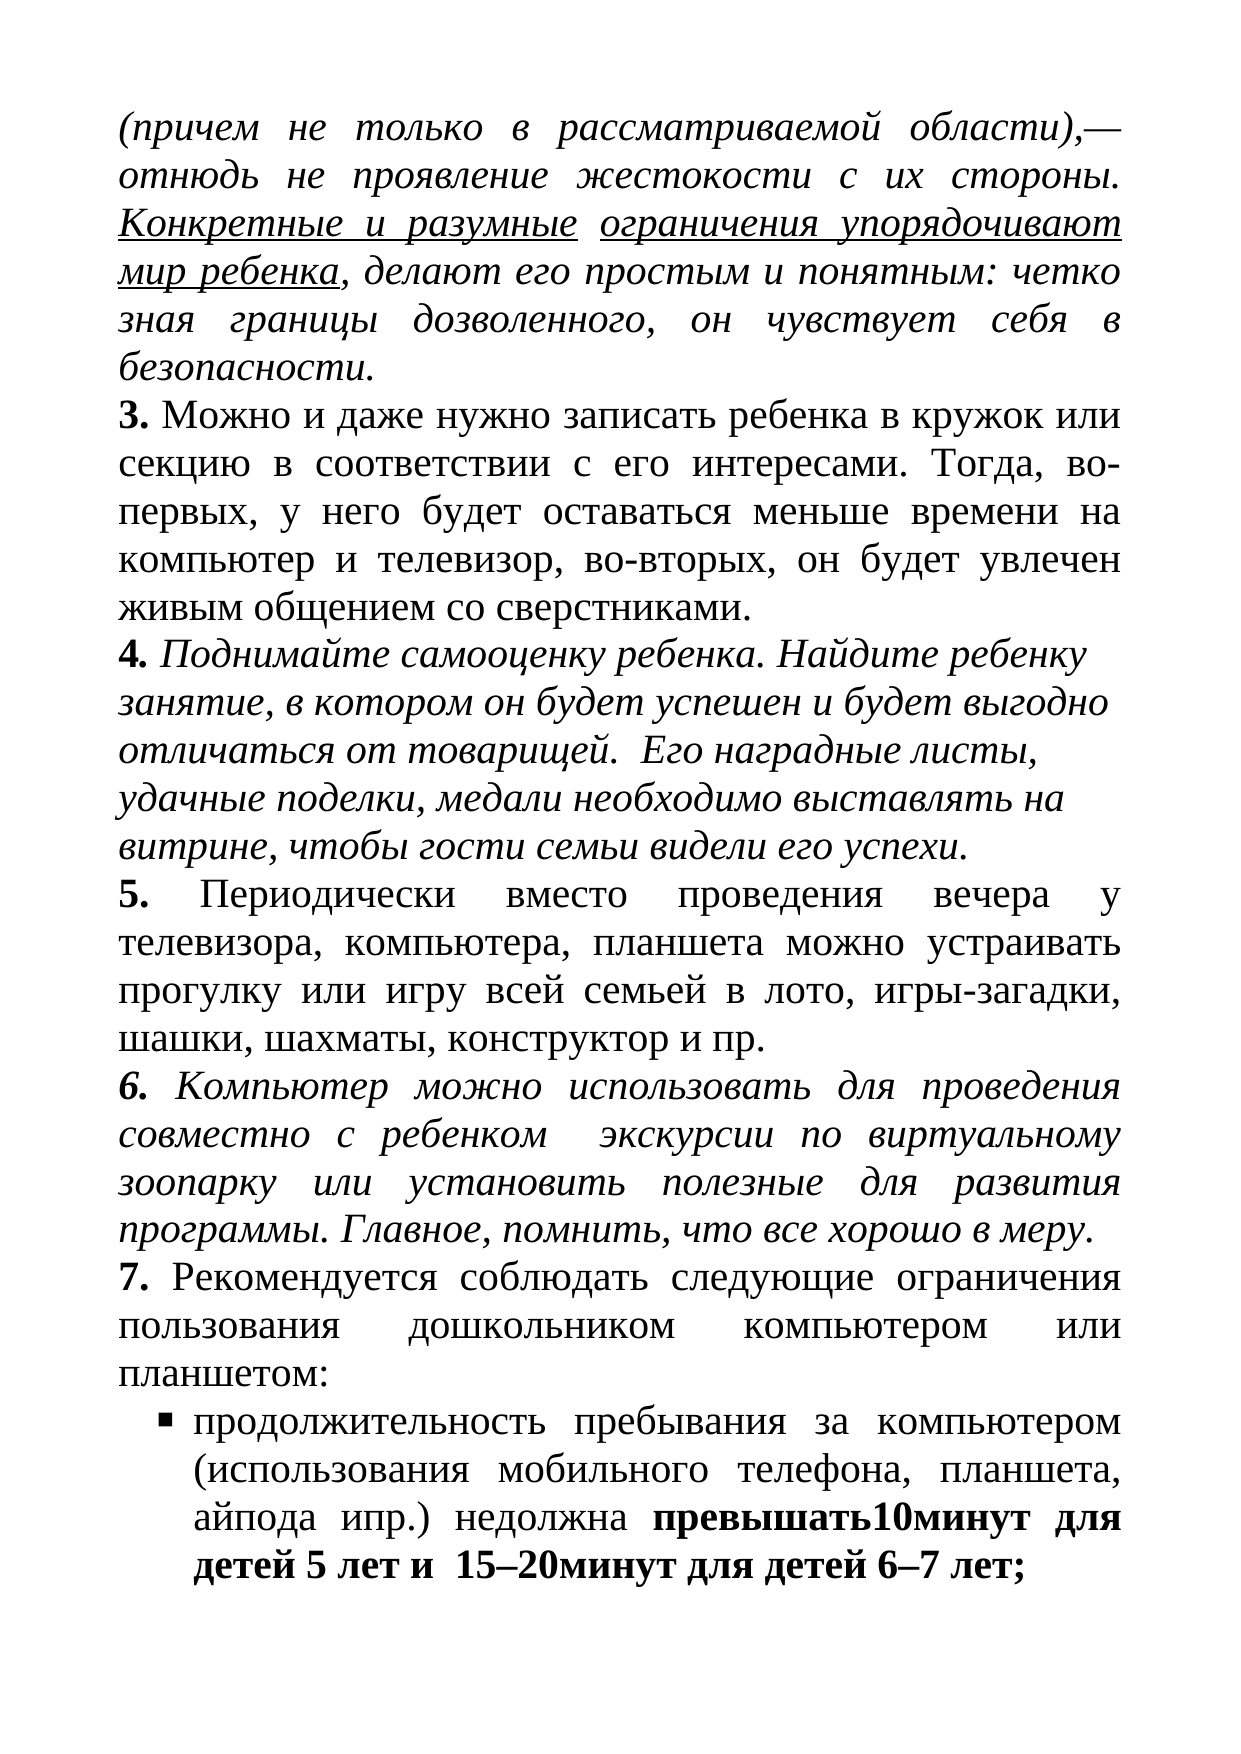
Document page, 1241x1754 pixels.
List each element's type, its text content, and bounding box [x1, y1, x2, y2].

list продолжительность пребывания за компьютером (использования мобильного телефона, планшета, айпода ипр.) недолжна превышать10минут для детей 5 лет и 15–20минут для детей 6–7 лет; [156, 1396, 1122, 1587]
text 3. Можно и даже нужно записать ребенка в кружок или секцию в соответствии с его интересами. Тогда, во-первых, у него будет оставаться меньше времени на компьютер и телевизор, во-вторых, он будет увлечен живым общением со сверстниками. [118, 389, 1122, 629]
text 7. Рекомендуется соблюдать следующие ограничения пользования дошкольником компьютером или планшетом: [118, 1252, 1122, 1396]
text 6. Компьютер можно использовать для проведения совместно с ребенком экскурсии по виртуальному зоопарку или установить полезные для развития программы. Главное, помнить, что все хорошо в меру. [118, 1060, 1122, 1252]
text 4. Поднимайте самооценку ребенка. Найдите ребенку занятие, в котором он будет успешен и будет выгодно отличаться от товарищей. Его наградные листы, удачные поделки, медали необходимо выставлять на витрине, чтобы гости семьи видели его успехи. [118, 629, 1122, 868]
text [118, 102, 1122, 389]
text 5. Периодически вместо проведения вечера у телевизора, компьютера, планшета можно устраивать прогулку или игру всей семьей в лото, игры-загадки, шашки, шахматы, конструктор и пр. [118, 868, 1122, 1060]
